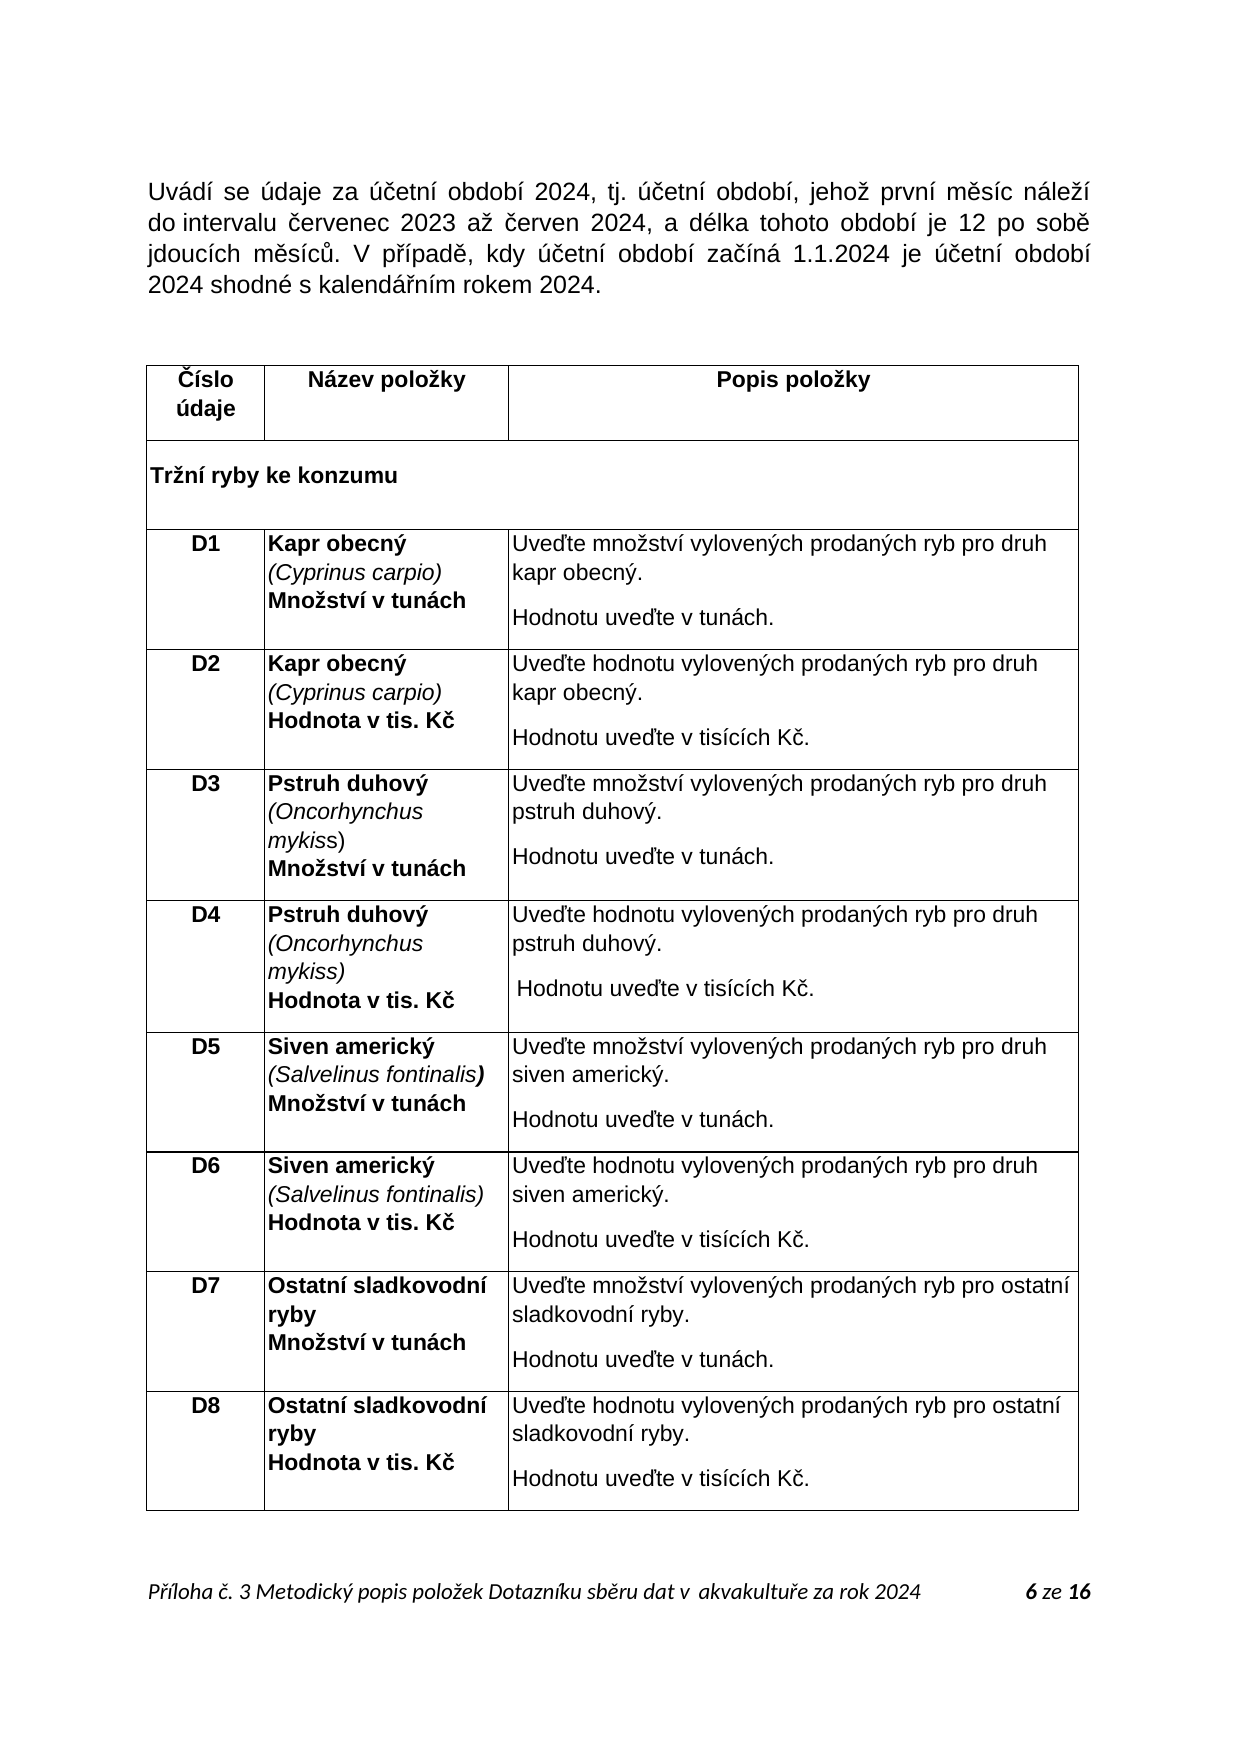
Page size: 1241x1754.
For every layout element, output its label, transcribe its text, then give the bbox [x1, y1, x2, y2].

table_cell D7 [147, 1272, 264, 1391]
table_cell Uveďte množství vylovených prodaných ryb pro druh kapr obecný. Hodnotu uveďte v tunách. [509, 530, 1078, 649]
table_cell Uveďte hodnotu vylovených prodaných ryb pro ostatní sladkovodní ryby. Hodnotu uveďte v tisících Kč. [509, 1392, 1078, 1510]
table_cell Uveďte množství vylovených prodaných ryb pro druh siven americký. Hodnotu uveďte v tunách. [509, 1033, 1078, 1151]
table_cell D5 [147, 1033, 264, 1151]
table_cell Siven americký (Salvelinus fontinalis) Hodnota v tis. Kč [265, 1153, 508, 1271]
table_cell Uveďte hodnotu vylovených prodaných ryb pro druh kapr obecný. Hodnotu uveďte v tisících Kč. [509, 650, 1078, 769]
table_cell D2 [147, 650, 264, 769]
table_cell Pstruh duhový (Oncorhynchus mykiss) Hodnota v tis. Kč [265, 901, 508, 1032]
table_header Popis položky [509, 366, 1078, 440]
table_header Číslo údaje [147, 366, 264, 440]
text Uvádí se údaje za účetní období 2024, tj. účetní období, jehož první měsíc náleží do intervalu červenec 2023 až červen 2024, a délka tohoto období je 12 po sobě jdoucích měsíců. V případě, kdy účetní období začíná 1.1.2024 je účetní období 2024 shodné s kalendářním rokem 2024. [148, 177, 1092, 298]
table_cell D6 [147, 1153, 264, 1271]
table_cell Uveďte hodnotu vylovených prodaných ryb pro druh siven americký. Hodnotu uveďte v tisících Kč. [509, 1153, 1078, 1271]
table_cell D4 [147, 901, 264, 1032]
table_header Název položky [265, 366, 508, 440]
table_cell Kapr obecný (Cyprinus carpio) Množství v tunách [265, 530, 508, 649]
table_cell Ostatní sladkovodní ryby Hodnota v tis. Kč [265, 1392, 508, 1510]
table_cell Ostatní sladkovodní ryby Množství v tunách [265, 1272, 508, 1391]
table_cell D8 [147, 1392, 264, 1510]
table_cell Uveďte množství vylovených prodaných ryb pro ostatní sladkovodní ryby. Hodnotu uveďte v tunách. [509, 1272, 1078, 1391]
table_cell Kapr obecný (Cyprinus carpio) Hodnota v tis. Kč [265, 650, 508, 769]
table_cell Uveďte množství vylovených prodaných ryb pro druh pstruh duhový. Hodnotu uveďte v tunách. [509, 770, 1078, 900]
table_cell Pstruh duhový (Oncorhynchus mykiss) Množství v tunách [265, 770, 508, 900]
table_cell Siven americký (Salvelinus fontinalis) Množství v tunách [265, 1033, 508, 1151]
table_cell Uveďte hodnotu vylovených prodaných ryb pro druh pstruh duhový. Hodnotu uveďte v tisících Kč. [509, 901, 1078, 1032]
table_cell D1 [147, 530, 264, 649]
table_cell D3 [147, 770, 264, 900]
table_cell Tržní ryby ke konzumu [147, 441, 1078, 529]
